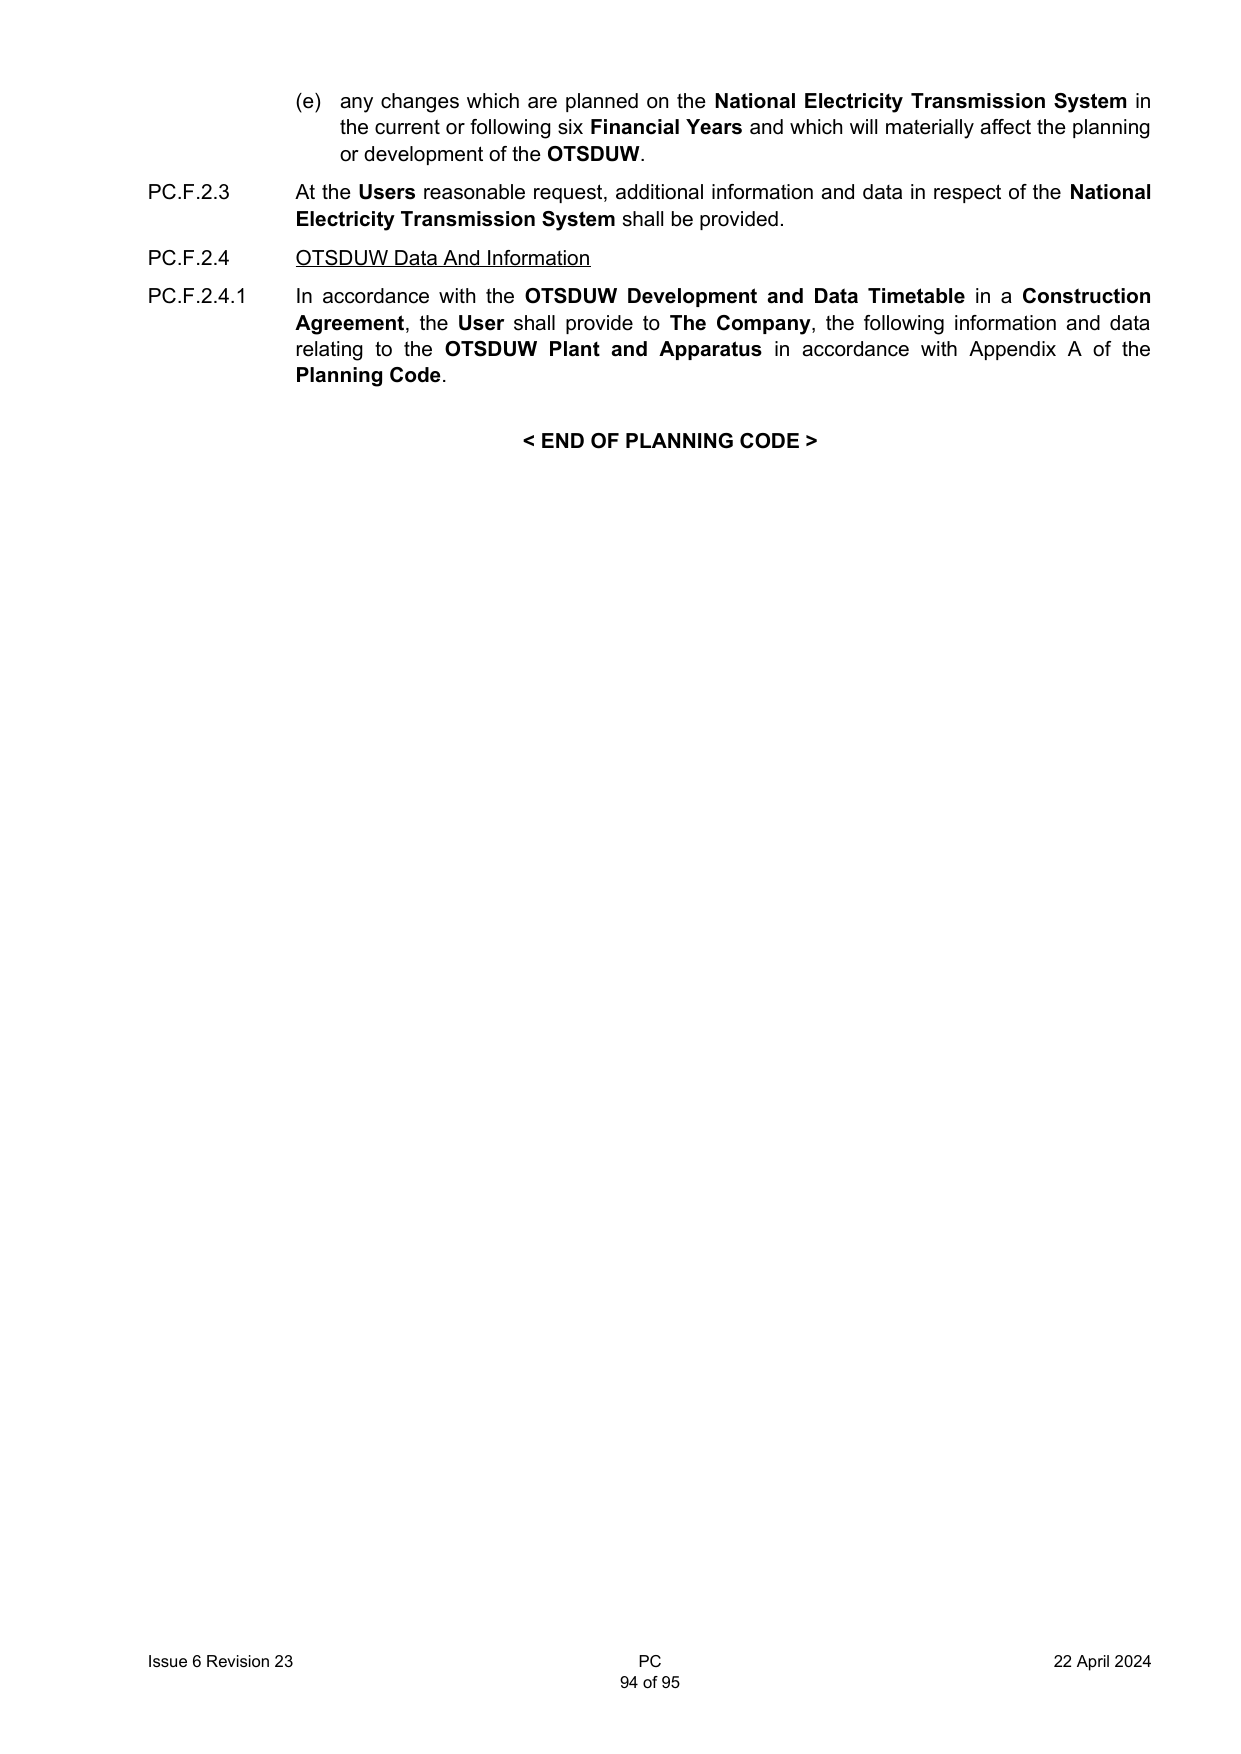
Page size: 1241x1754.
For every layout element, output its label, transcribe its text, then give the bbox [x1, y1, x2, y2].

text < END OF PLANNING CODE > [523, 428, 1152, 452]
text PC.F.2.3 At the Users reasonable request, additional information and data in respect of the National Electricity Transmission System shall be provided. [148, 180, 1152, 231]
text PC.F.2.4.1 In accordance with the OTSDUW Development and Data Timetable in a Construction Agreement, the User shall provide to The Company, the following information and data relating to the OTSDUW Plant and Apparatus in accordance with Appendix A of the Planning Code. [148, 284, 1152, 387]
text PC.F.2.4 OTSDUW Data And Information [148, 245, 1152, 269]
text (e) any changes which are planned on the National Electricity Transmission System in the current or following six Financial Years and which will materially affect the planning or development of the OTSDUW. [295, 89, 1152, 165]
